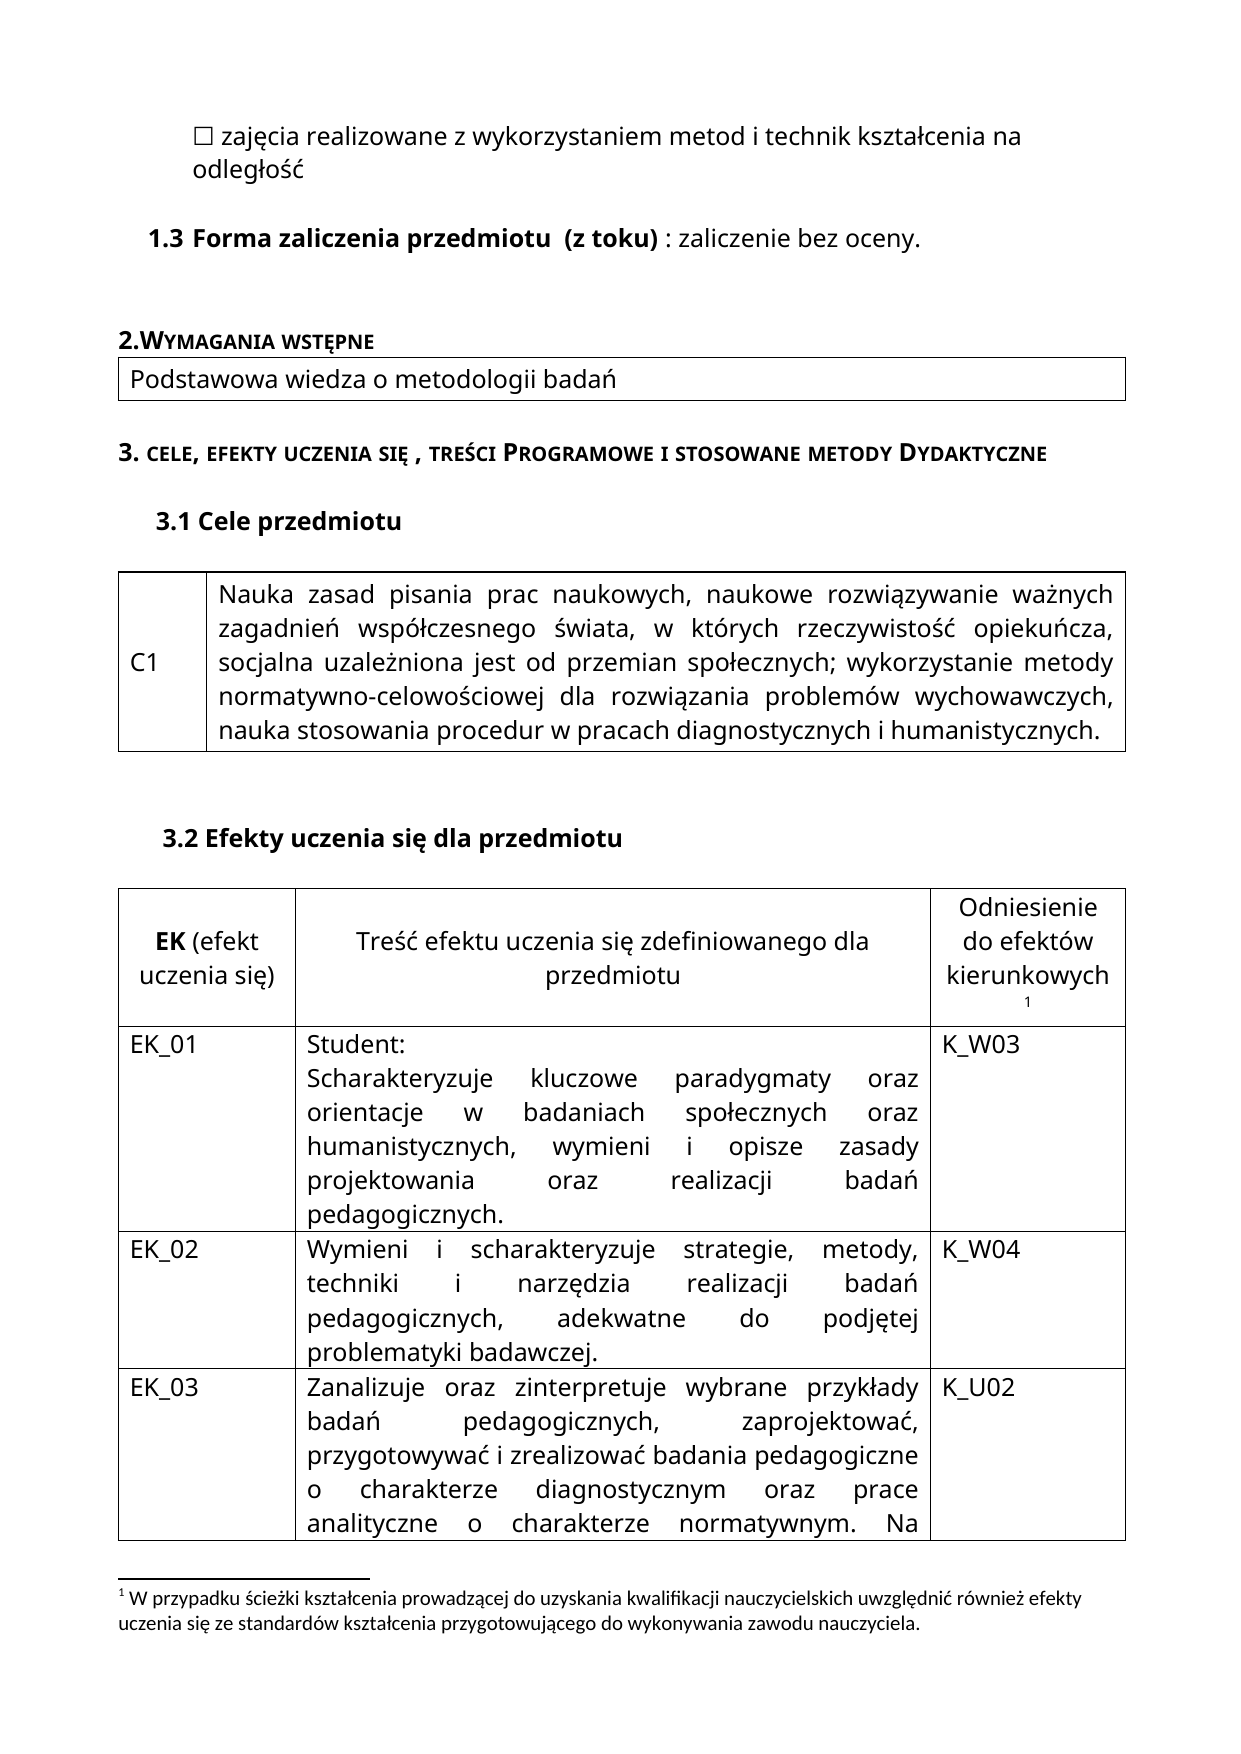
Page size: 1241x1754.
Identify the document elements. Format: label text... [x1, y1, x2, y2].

table_header EK (efekt uczenia się) [119, 889, 295, 1026]
table_cell EK_01 [119, 1027, 295, 1231]
text 3.1 Cele przedmiotu [156, 503, 1122, 537]
table_cell Student: Scharakteryzuje kluczowe paradygmaty oraz orientacje w badaniach społecznych oraz humanistycznych, wymieni i opisze zasady projektowania oraz realizacji badań pedagogicznych. [296, 1027, 930, 1231]
text 2.Wymagania wstępne [118, 322, 1122, 357]
table_cell K_W04 [931, 1232, 1125, 1368]
text ☐ zajęcia realizowane z wykorzystaniem metod i technik kształcenia na odległość [192, 118, 1122, 186]
table_cell EK_02 [119, 1232, 295, 1368]
table_header C1 [119, 573, 206, 751]
table_header Nauka zasad pisania prac naukowych, naukowe rozwiązywanie ważnych zagadnień współczesnego świata, w których rzeczywistość opiekuńcza, socjalna uzależniona jest od przemian społecznych; wykorzystanie metody normatywno-celowościowej dla rozwiązania problemów wychowawczych, nauka stosowania procedur w pracach diagnostycznych i humanistycznych. [207, 573, 1125, 751]
text 3.2 Efekty uczenia się dla przedmiotu [162, 820, 1122, 854]
table_cell Wymieni i scharakteryzuje strategie, metody, techniki i narzędzia realizacji badań pedagogicznych, adekwatne do podjętej problematyki badawczej. [296, 1232, 930, 1368]
table_cell K_U02 [931, 1369, 1125, 1540]
table_header Treść efektu uczenia się zdefiniowanego dla przedmiotu [296, 889, 930, 1026]
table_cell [296, 1369, 930, 1540]
text 1.3 Forma zaliczenia przedmiotu (z toku) : zaliczenie bez oceny. [148, 220, 1122, 254]
text 3. cele, efekty uczenia się , treści Programowe i stosowane metody Dydaktyczne [118, 435, 1122, 469]
table_cell EK_03 [119, 1369, 295, 1540]
table_header Odniesienie do efektów kierunkowych [931, 889, 1125, 1026]
table_header Podstawowa wiedza o metodologii badań [119, 358, 1125, 400]
table_cell K_W03 [931, 1027, 1125, 1231]
